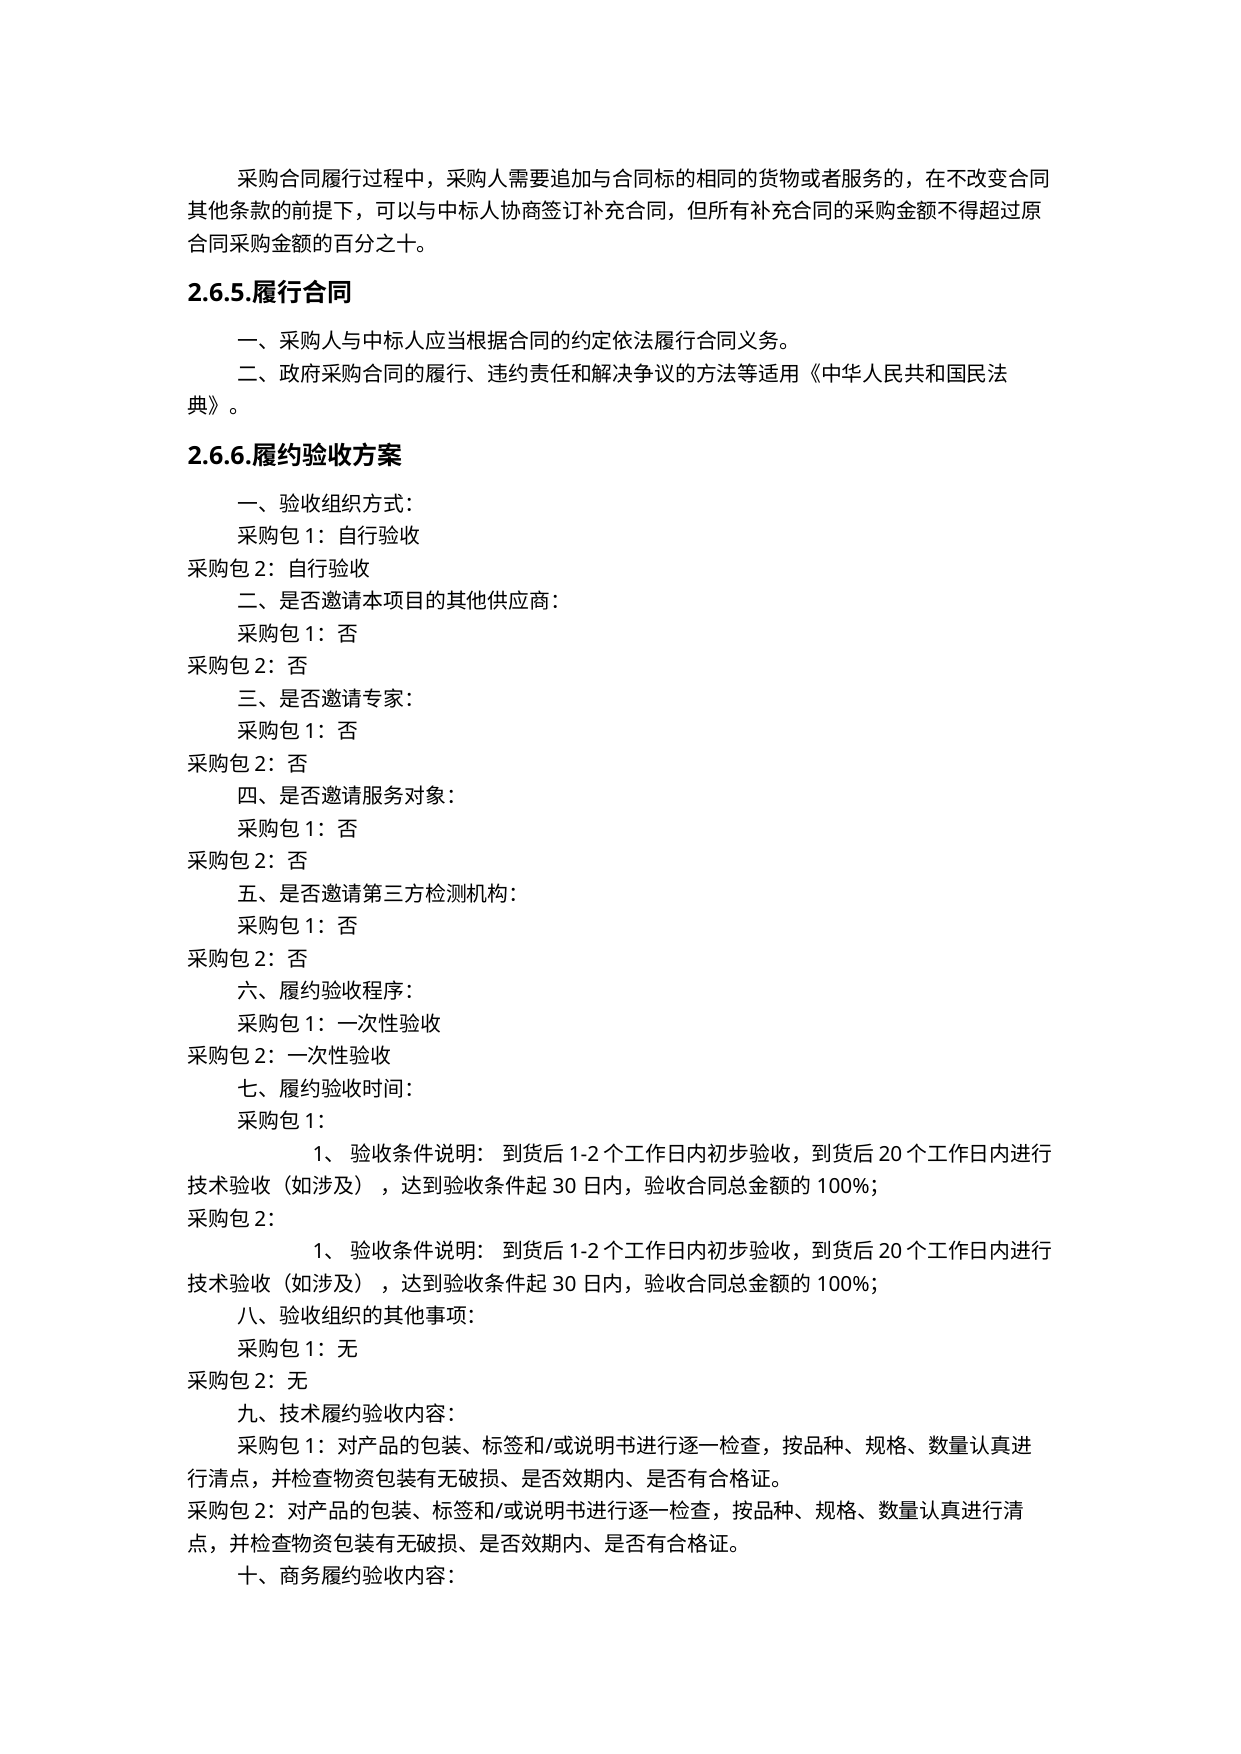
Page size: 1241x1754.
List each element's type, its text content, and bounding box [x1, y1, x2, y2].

text 二、是否邀请本项目的其他供应商： [187, 584, 1053, 617]
text 采购包2：否 [187, 747, 1053, 779]
text 采购包1：一次性验收 [187, 1007, 1053, 1039]
text 采购包1： [187, 1104, 1053, 1137]
text 采购合同履行过程中，采购人需要追加与合同标的相同的货物或者服务的，在不改变合同其他条款的前提下，可以与中标人协商签订补充合同，但所有补充合同的采购金额不得超过原合同采购金额的百分之十。 [187, 162, 1053, 259]
text 采购包2：否 [187, 649, 1053, 682]
text 1、 验收条件说明： 到货后1-2个工作日内初步验收，到货后20个工作日内进行技术验收（如涉及） ，达到验收条件起 30 日内，验收合同总金额的 100%； [187, 1234, 1053, 1299]
text 八、验收组织的其他事项： [187, 1299, 1053, 1332]
text 六、履约验收程序： [187, 974, 1053, 1007]
text 采购包1：否 [187, 812, 1053, 844]
text 采购包2：一次性验收 [187, 1039, 1053, 1072]
text 采购包2：对产品的包装、标签和/或说明书进行逐一检查，按品种、规格、数量认真进行清点，并检查物资包装有无破损、是否效期内、是否有合格证。 [187, 1494, 1053, 1559]
text 1、 验收条件说明： 到货后1-2个工作日内初步验收，到货后20个工作日内进行技术验收（如涉及） ，达到验收条件起 30 日内，验收合同总金额的 100%； [187, 1137, 1053, 1202]
text 采购包1：无 [187, 1332, 1053, 1364]
text 2.6.5.履行合同 [187, 259, 1053, 324]
text 采购包1：否 [187, 909, 1053, 942]
text 采购包1：否 [187, 714, 1053, 747]
text 十、商务履约验收内容： [187, 1559, 1053, 1592]
text 一、采购人与中标人应当根据合同的约定依法履行合同义务。 [187, 324, 1053, 357]
text 采购包2：自行验收 [187, 552, 1053, 584]
text 一、验收组织方式： [187, 487, 1053, 519]
text 采购包2： [187, 1202, 1053, 1234]
text 五、是否邀请第三方检测机构： [187, 877, 1053, 909]
text 四、是否邀请服务对象： [187, 779, 1053, 812]
text 三、是否邀请专家： [187, 682, 1053, 714]
text 采购包1：自行验收 [187, 519, 1053, 552]
text 九、技术履约验收内容： [187, 1397, 1053, 1429]
text 七、履约验收时间： [187, 1072, 1053, 1104]
text 采购包1：对产品的包装、标签和/或说明书进行逐一检查，按品种、规格、数量认真进行清点，并检查物资包装有无破损、是否效期内、是否有合格证。 [187, 1429, 1053, 1494]
text 采购包2：否 [187, 942, 1053, 974]
text 采购包1：否 [187, 617, 1053, 649]
text 采购包2：否 [187, 844, 1053, 877]
text 二、政府采购合同的履行、违约责任和解决争议的方法等适用《中华人民共和国民法典》。 [187, 357, 1053, 422]
text 采购包2：无 [187, 1364, 1053, 1397]
text 2.6.6.履约验收方案 [187, 422, 1053, 487]
